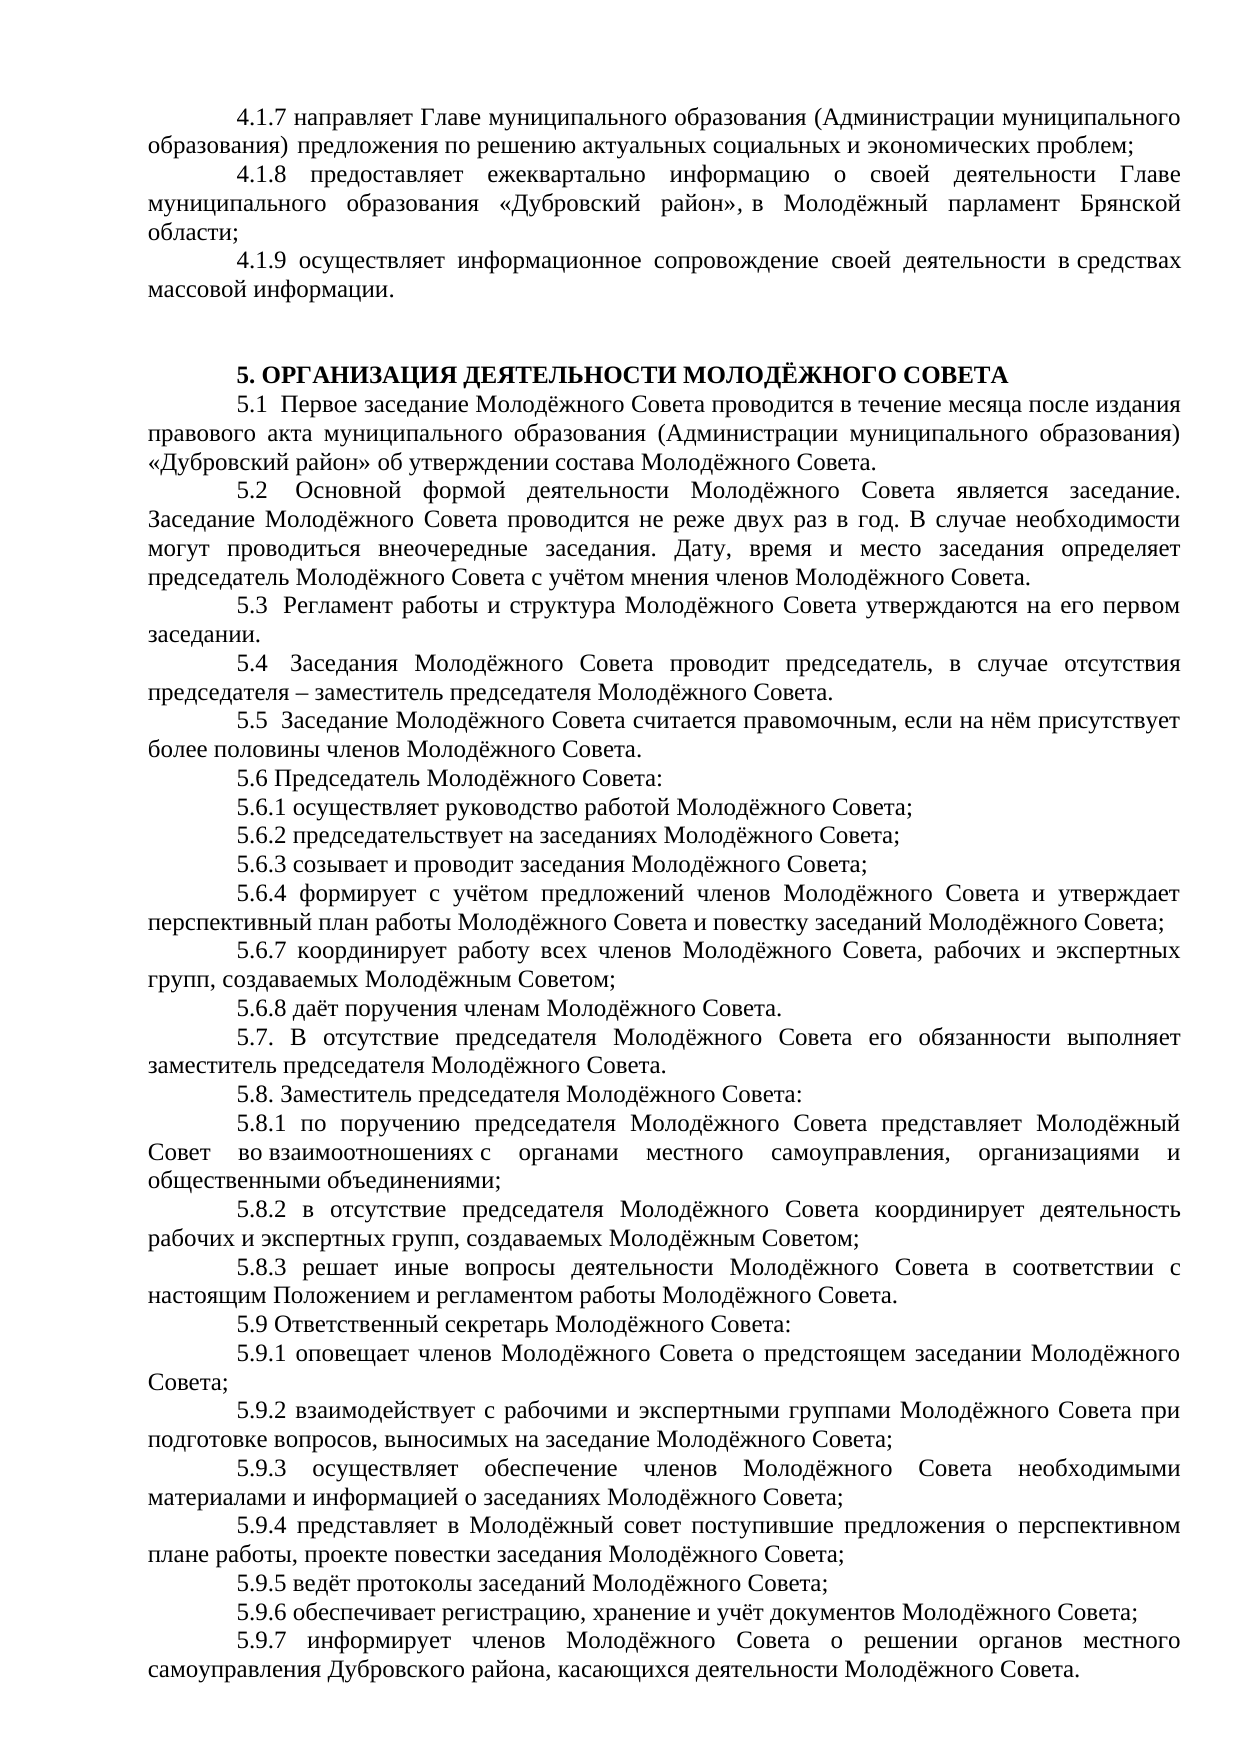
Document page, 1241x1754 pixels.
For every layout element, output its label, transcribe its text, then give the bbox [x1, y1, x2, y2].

text 5.6 Председатель Молодёжного Совета: [148, 763, 1181, 792]
text 5.9.7 информирует членов Молодёжного Совета о решении органов местного самоуправления Дубровского района, касающихся деятельности Молодёжного Совета. [148, 1626, 1181, 1683]
text 5.9.3 осуществляет обеспечение членов Молодёжного Совета необходимыми материалами и информацией о заседаниях Молодёжного Совета; [148, 1453, 1181, 1511]
text 5.6.8 даёт поручения членам Молодёжного Совета. [148, 993, 1181, 1022]
text 5.8.2 в отсутствие председателя Молодёжного Совета координирует деятельность рабочих и экспертных групп, создаваемых Молодёжным Советом; [148, 1194, 1181, 1252]
text 5. ОРГАНИЗАЦИЯ ДЕЯТЕЛЬНОСТИ МОЛОДЁЖНОГО СОВЕТА [148, 361, 1181, 389]
text 5.6.1 осуществляет руководство работой Молодёжного Совета; [148, 792, 1181, 821]
text 5.6.3 созывает и проводит заседания Молодёжного Совета; [148, 849, 1181, 878]
text 5.2 Основной формой деятельности Молодёжного Совета является заседание. Заседание Молодёжного Совета проводится не реже двух раз в год. В случае необходимости могут проводиться внеочередные заседания. Дату, время и место заседания определяет председатель Молодёжного Совета с учётом мнения членов Молодёжного Совета. [148, 476, 1181, 591]
text 5.9.1 оповещает членов Молодёжного Совета о предстоящем заседании Молодёжного Совета; [148, 1338, 1181, 1396]
text 5.9.5 ведёт протоколы заседаний Молодёжного Совета; [148, 1568, 1181, 1597]
text 5.8. Заместитель председателя Молодёжного Совета: [148, 1079, 1181, 1108]
text 5.1 Первое заседание Молодёжного Совета проводится в течение месяца после издания правового акта муниципального образования (Администрации муниципального образования) «Дубровский район» об утверждении состава Молодёжного Совета. [148, 389, 1181, 476]
text 5.8.3 решает иные вопросы деятельности Молодёжного Совета в соответствии с настоящим Положением и регламентом работы Молодёжного Совета. [148, 1252, 1181, 1309]
text 5.9 Ответственный секретарь Молодёжного Совета: [148, 1309, 1181, 1338]
text 5.9.2 взаимодействует с рабочими и экспертными группами Молодёжного Совета при подготовке вопросов, выносимых на заседание Молодёжного Совета; [148, 1396, 1181, 1453]
text 5.5 Заседание Молодёжного Совета считается правомочным, если на нём присутствует более половины членов Молодёжного Совета. [148, 706, 1181, 763]
text 5.6.7 координирует работу всех членов Молодёжного Совета, рабочих и экспертных групп, создаваемых Молодёжным Советом; [148, 936, 1181, 993]
text 5.4 Заседания Молодёжного Совета проводит председатель, в случае отсутствия председателя – заместитель председателя Молодёжного Совета. [148, 648, 1181, 706]
text 5.3 Регламент работы и структура Молодёжного Совета утверждаются на его первом заседании. [148, 591, 1181, 648]
text 5.7. В отсутствие председателя Молодёжного Совета его обязанности выполняет заместитель председателя Молодёжного Совета. [148, 1022, 1181, 1079]
text 4.1.8 предоставляет ежеквартально информацию о своей деятельности Главе муниципального образования «Дубровский район», в Молодёжный парламент Брянской области; [148, 159, 1181, 246]
text 5.9.4 представляет в Молодёжный совет поступившие предложения о перспективном плане работы, проекте повестки заседания Молодёжного Совета; [148, 1511, 1181, 1568]
text 5.6.2 председательствует на заседаниях Молодёжного Совета; [148, 821, 1181, 849]
text 4.1.9 осуществляет информационное сопровождение своей деятельности в средствах массовой информации. [148, 246, 1181, 303]
text 5.6.4 формирует с учётом предложений членов Молодёжного Совета и утверждает перспективный план работы Молодёжного Совета и повестку заседаний Молодёжного Совета; [148, 878, 1181, 936]
text 5.8.1 по поручению председателя Молодёжного Совета представляет Молодёжный Совет во взаимоотношениях с органами местного самоуправления, организациями и общественными объединениями; [148, 1108, 1181, 1194]
text 5.9.6 обеспечивает регистрацию, хранение и учёт документов Молодёжного Совета; [148, 1597, 1181, 1626]
text 4.1.7 направляет Главе муниципального образования (Администрации муниципального образования) предложения по решению актуальных социальных и экономических проблем; [148, 102, 1181, 159]
